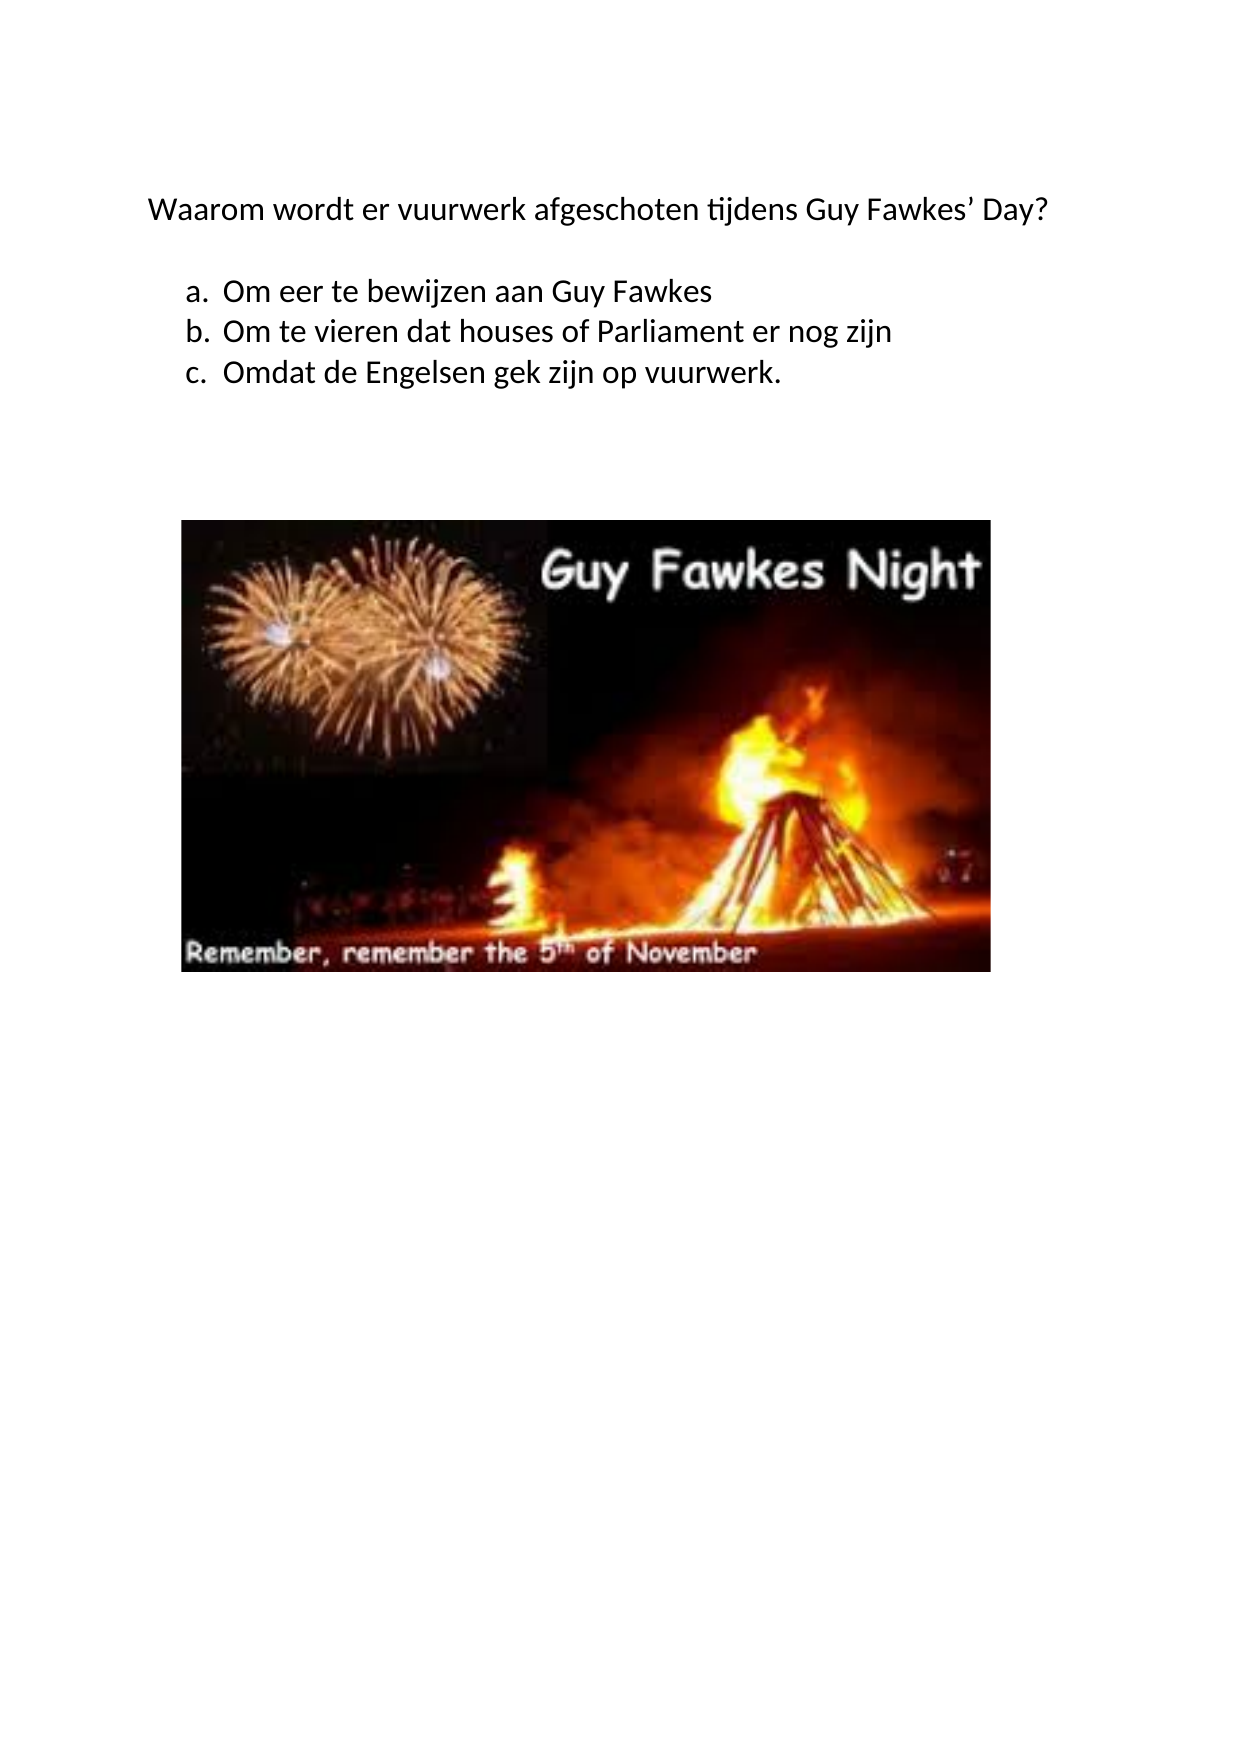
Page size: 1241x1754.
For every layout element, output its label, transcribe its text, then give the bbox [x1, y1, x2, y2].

list Omdat de Engelsen gek zijn op vuurwerk. [185, 351, 1093, 392]
text Waarom wordt er vuurwerk afgeschoten tijdens Guy Fawkes’ Day? [148, 188, 1093, 229]
list Om te vieren dat houses of Parliament er nog zijn [185, 311, 1093, 351]
list Om eer te bewijzen aan Guy Fawkes [185, 270, 1093, 311]
picture [181, 520, 991, 972]
